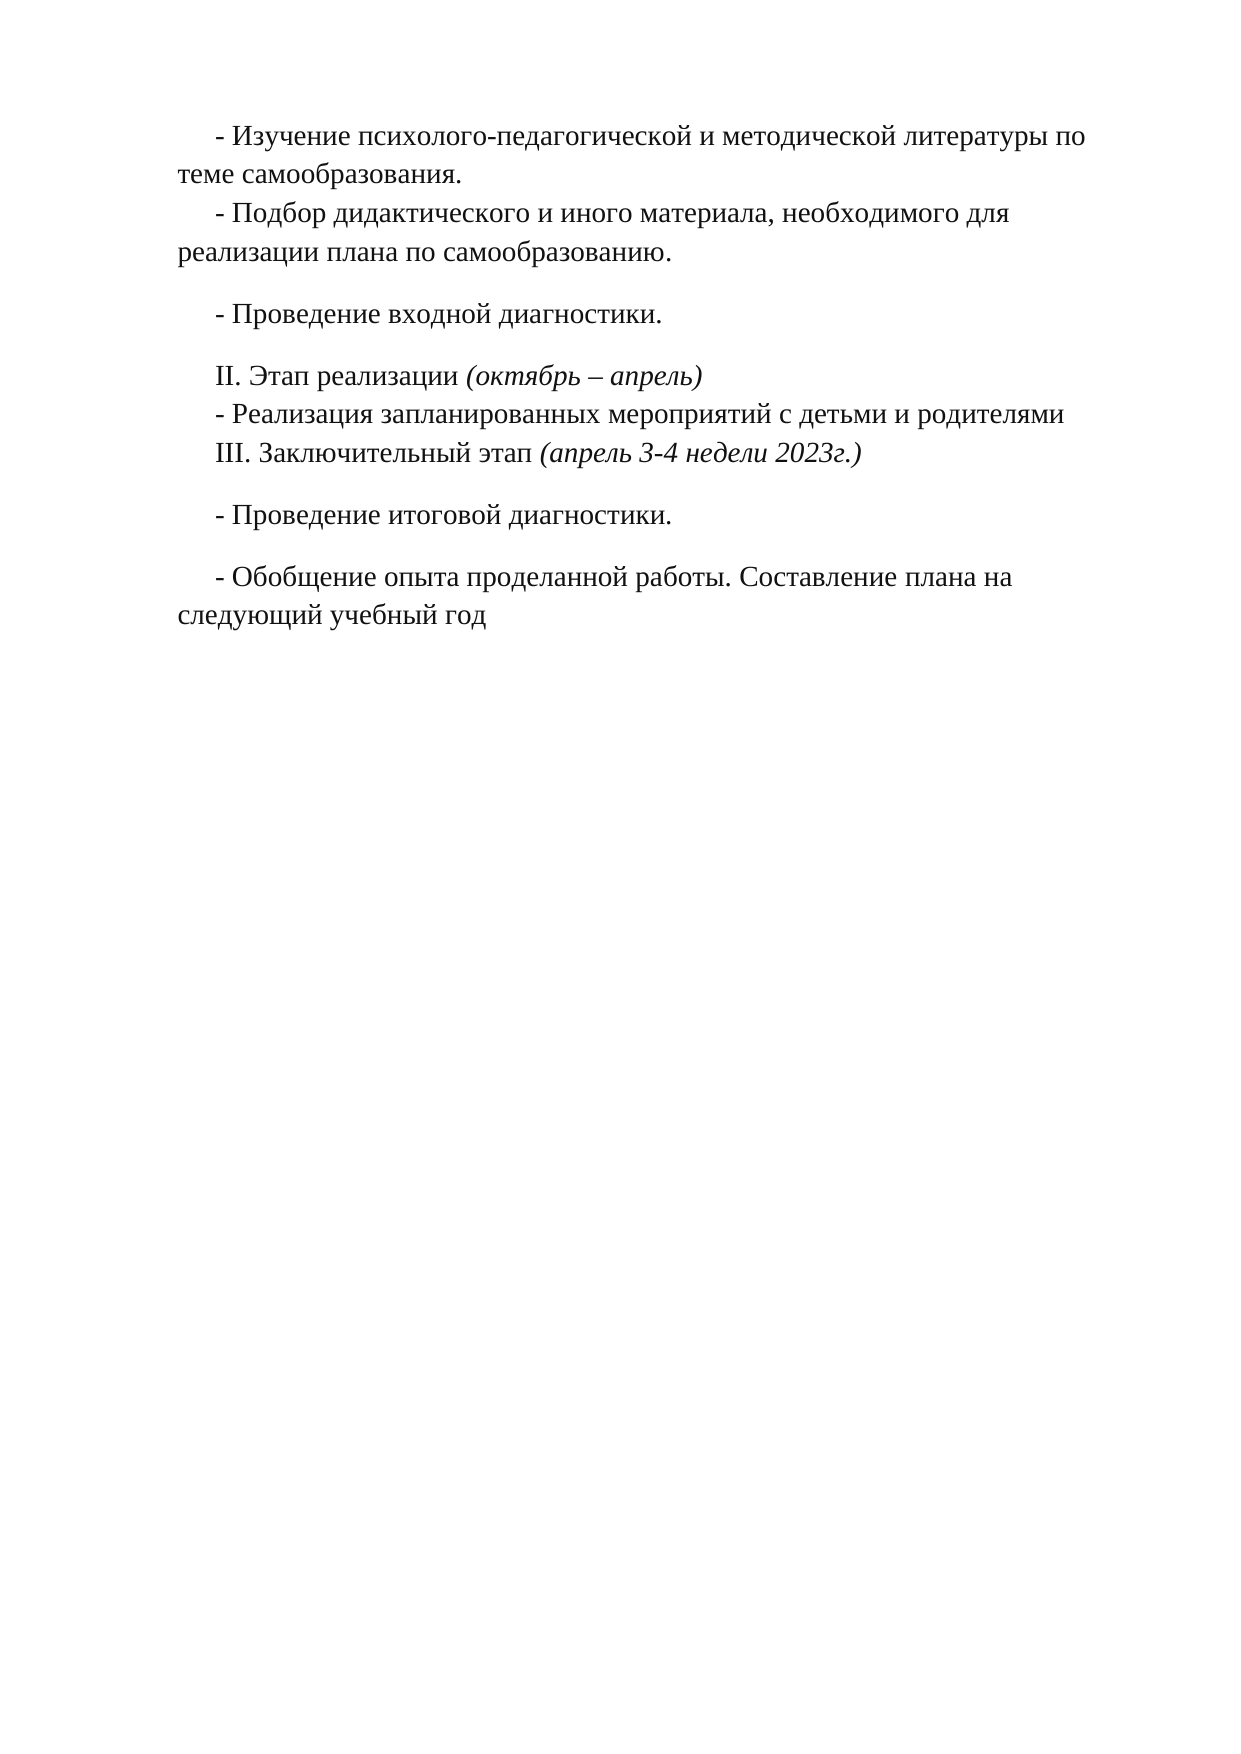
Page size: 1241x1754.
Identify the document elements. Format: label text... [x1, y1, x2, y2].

text - Реализация запланированных мероприятий с детьми и родителями [177, 396, 1152, 430]
text III. Заключительный этап (апрель 3-4 недели 2023г.) [177, 435, 1152, 468]
text - Проведение итоговой диагностики. [177, 497, 1152, 530]
text - Проведение входной диагностики. [177, 296, 1152, 329]
text - Обобщение опыта проделанной работы. Составление плана на следующий учебный год [177, 559, 1152, 631]
text II. Этап реализации (октябрь – апрель) [177, 358, 1152, 391]
text - Изучение психолого-педагогической и методической литературы по теме самообразования. [177, 118, 1152, 190]
text - Подбор дидактического и иного материала, необходимого для реализации плана по самообразованию. [177, 195, 1152, 267]
